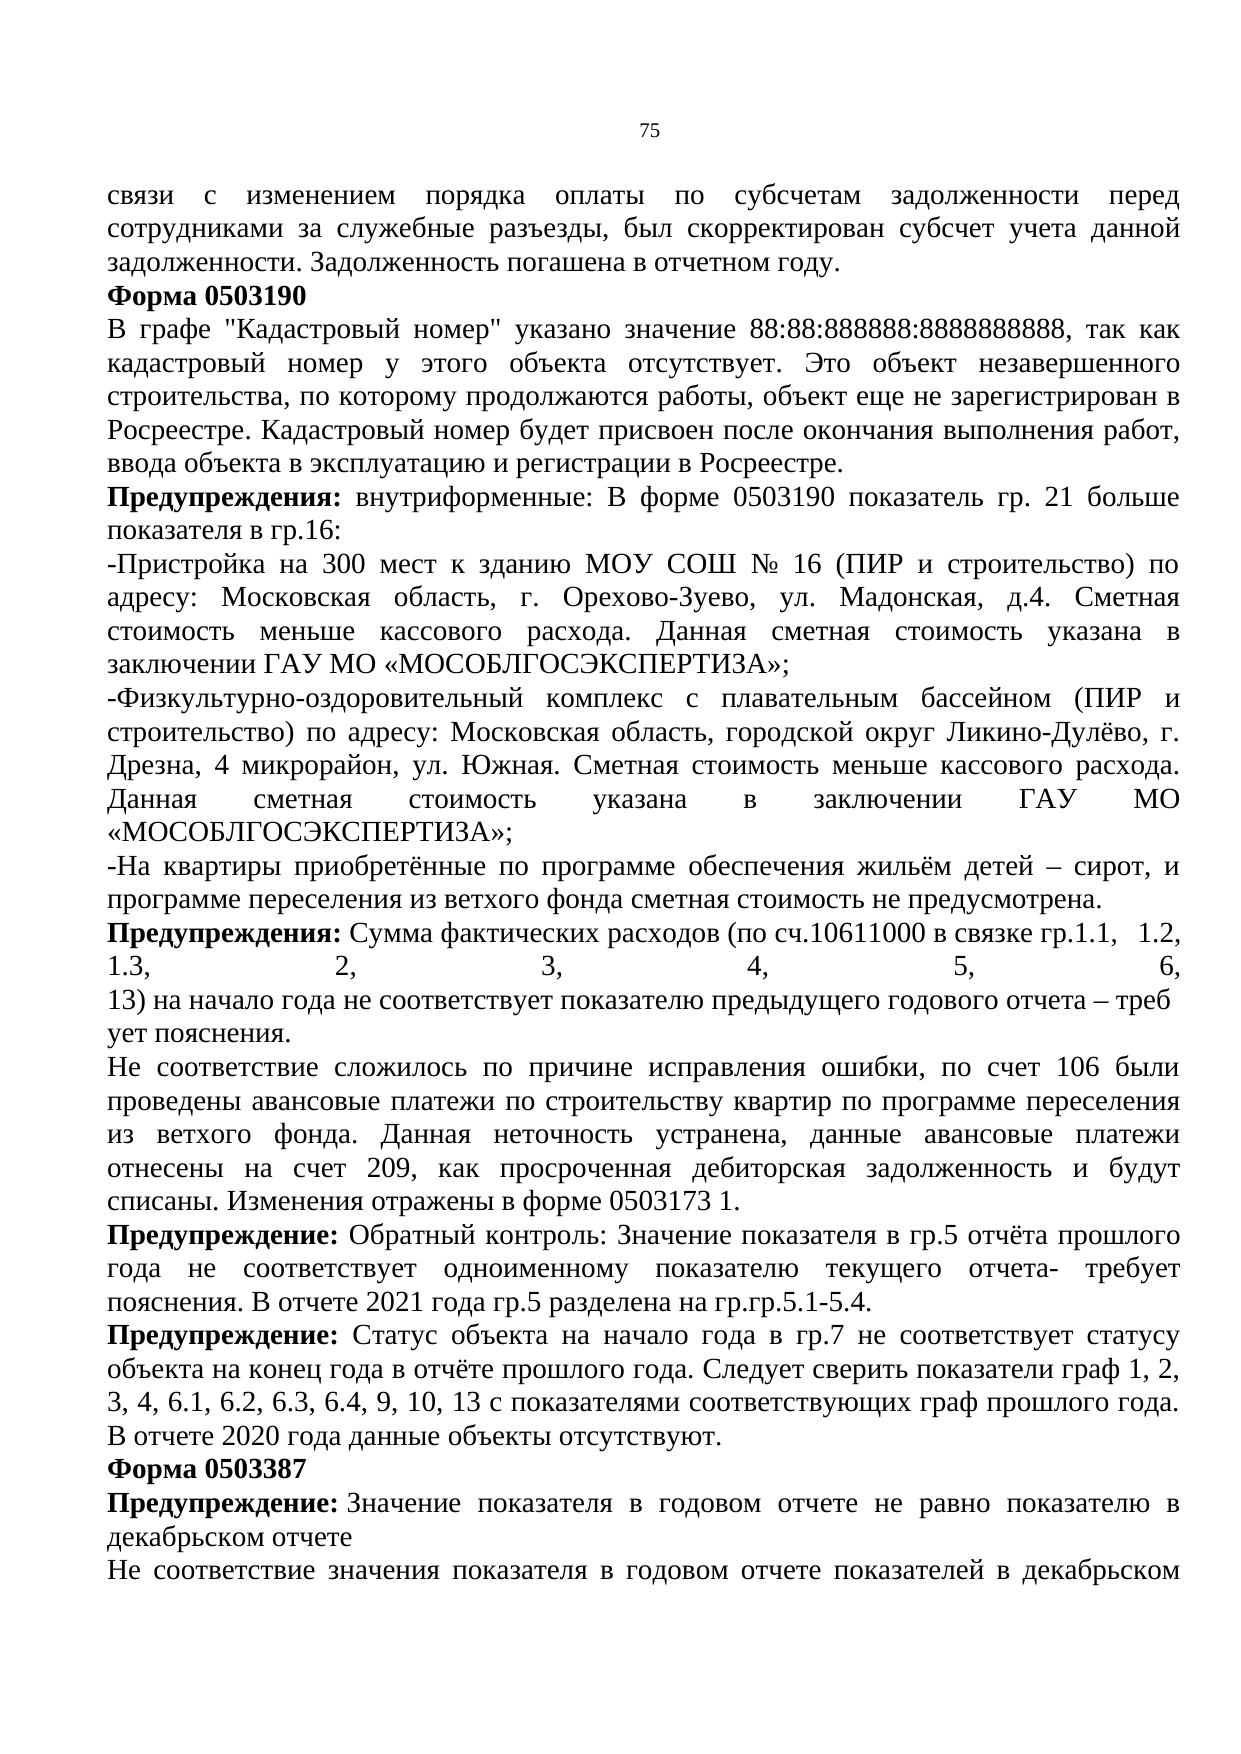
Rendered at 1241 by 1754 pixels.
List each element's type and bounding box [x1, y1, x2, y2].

table_cell [107, 177, 1181, 1586]
